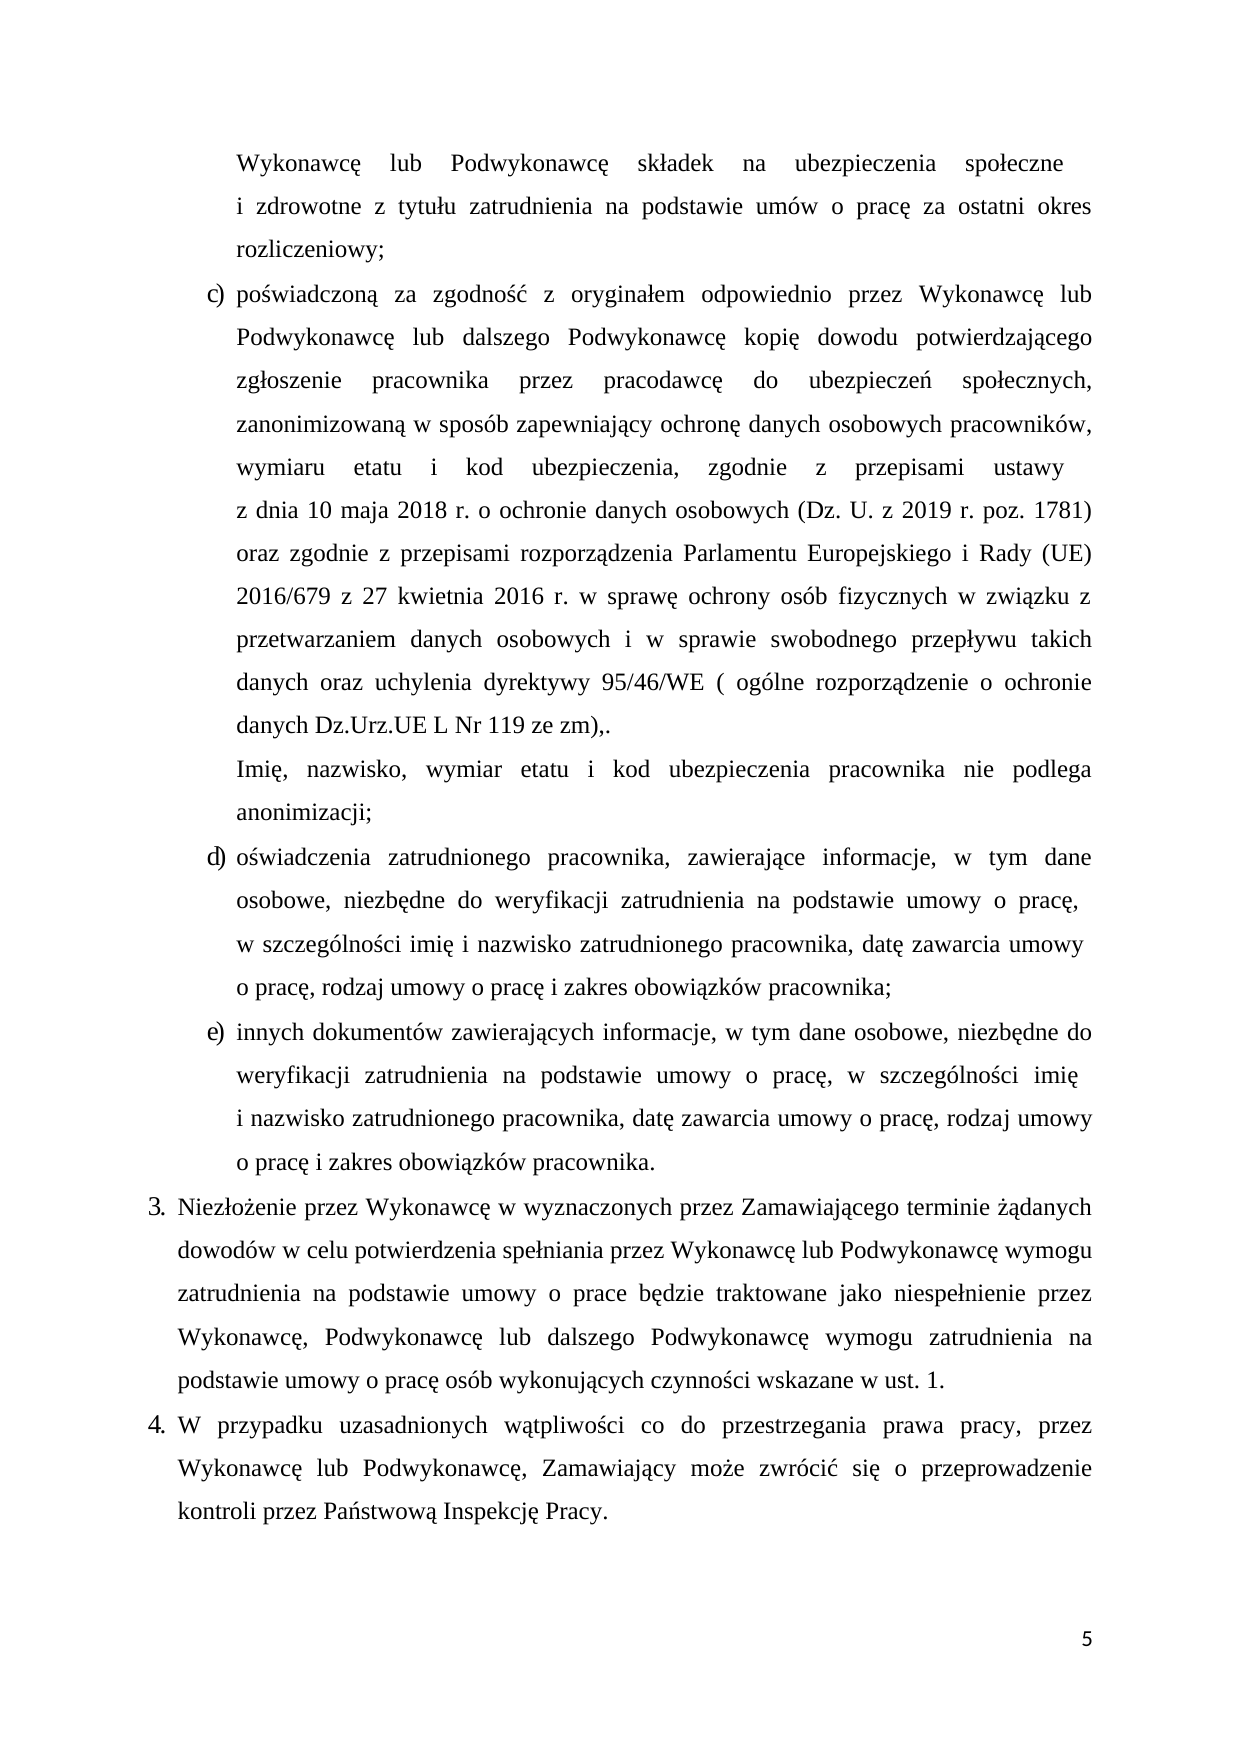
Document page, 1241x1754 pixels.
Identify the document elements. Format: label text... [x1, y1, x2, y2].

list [207, 148, 1093, 263]
list oświadczenia zatrudnionego pracownika, zawierające informacje, w tym dane osobowe, niezbędne do weryfikacji zatrudnienia na podstawie umowy o pracę, w szczególności imię i nazwisko zatrudnionego pracownika, datę zawarcia umowy o pracę, rodzaj umowy o pracę i zakres obowiązków pracownika; [207, 840, 1093, 1001]
list Niezłożenie przez Wykonawcę w wyznaczonych przez Zamawiającego terminie żądanych dowodów w celu potwierdzenia spełniania przez Wykonawcę lub Podwykonawcę wymogu zatrudnienia na podstawie umowy o prace będzie traktowane jako niespełnienie przez Wykonawcę, Podwykonawcę lub dalszego Podwykonawcę wymogu zatrudnienia na podstawie umowy o pracę osób wykonujących czynności wskazane w ust. 1. [148, 1190, 1093, 1393]
list innych dokumentów zawierających informacje, w tym dane osobowe, niezbędne do weryfikacji zatrudnienia na podstawie umowy o pracę, w szczególności imię i nazwisko zatrudnionego pracownika, datę zawarcia umowy o pracę, rodzaj umowy o pracę i zakres obowiązków pracownika. [207, 1015, 1093, 1175]
list Imię, nazwisko, wymiar etatu i kod ubezpieczenia pracownika nie podlega anonimizacji; [236, 754, 1093, 826]
list poświadczoną za zgodność z oryginałem odpowiednio przez Wykonawcę lub Podwykonawcę lub dalszego Podwykonawcę kopię dowodu potwierdzającego zgłoszenie pracownika przez pracodawcę do ubezpieczeń społecznych, zanonimizowaną w sposób zapewniający ochronę danych osobowych pracowników, wymiaru etatu i kod ubezpieczenia, zgodnie z przepisami ustawy z dnia 10 maja 2018 r. o ochronie danych osobowych (Dz. U. z 2019 r. poz. 1781) oraz zgodnie z przepisami rozporządzenia Parlamentu Europejskiego i Rady (UE) 2016/679 z 27 kwietnia 2016 r. w sprawę ochrony osób fizycznych w związku z przetwarzaniem danych osobowych i w sprawie swobodnego przepływu takich danych oraz uchylenia dyrektywy 95/46/WE ( ogólne rozporządzenie o ochronie danych Dz.Urz.UE L Nr 119 ze zm),. [207, 277, 1093, 739]
list W przypadku uzasadnionych wątpliwości co do przestrzegania prawa pracy, przez Wykonawcę lub Podwykonawcę, Zamawiający może zwrócić się o przeprowadzenie kontroli przez Państwową Inspekcję Pracy. [148, 1408, 1093, 1525]
